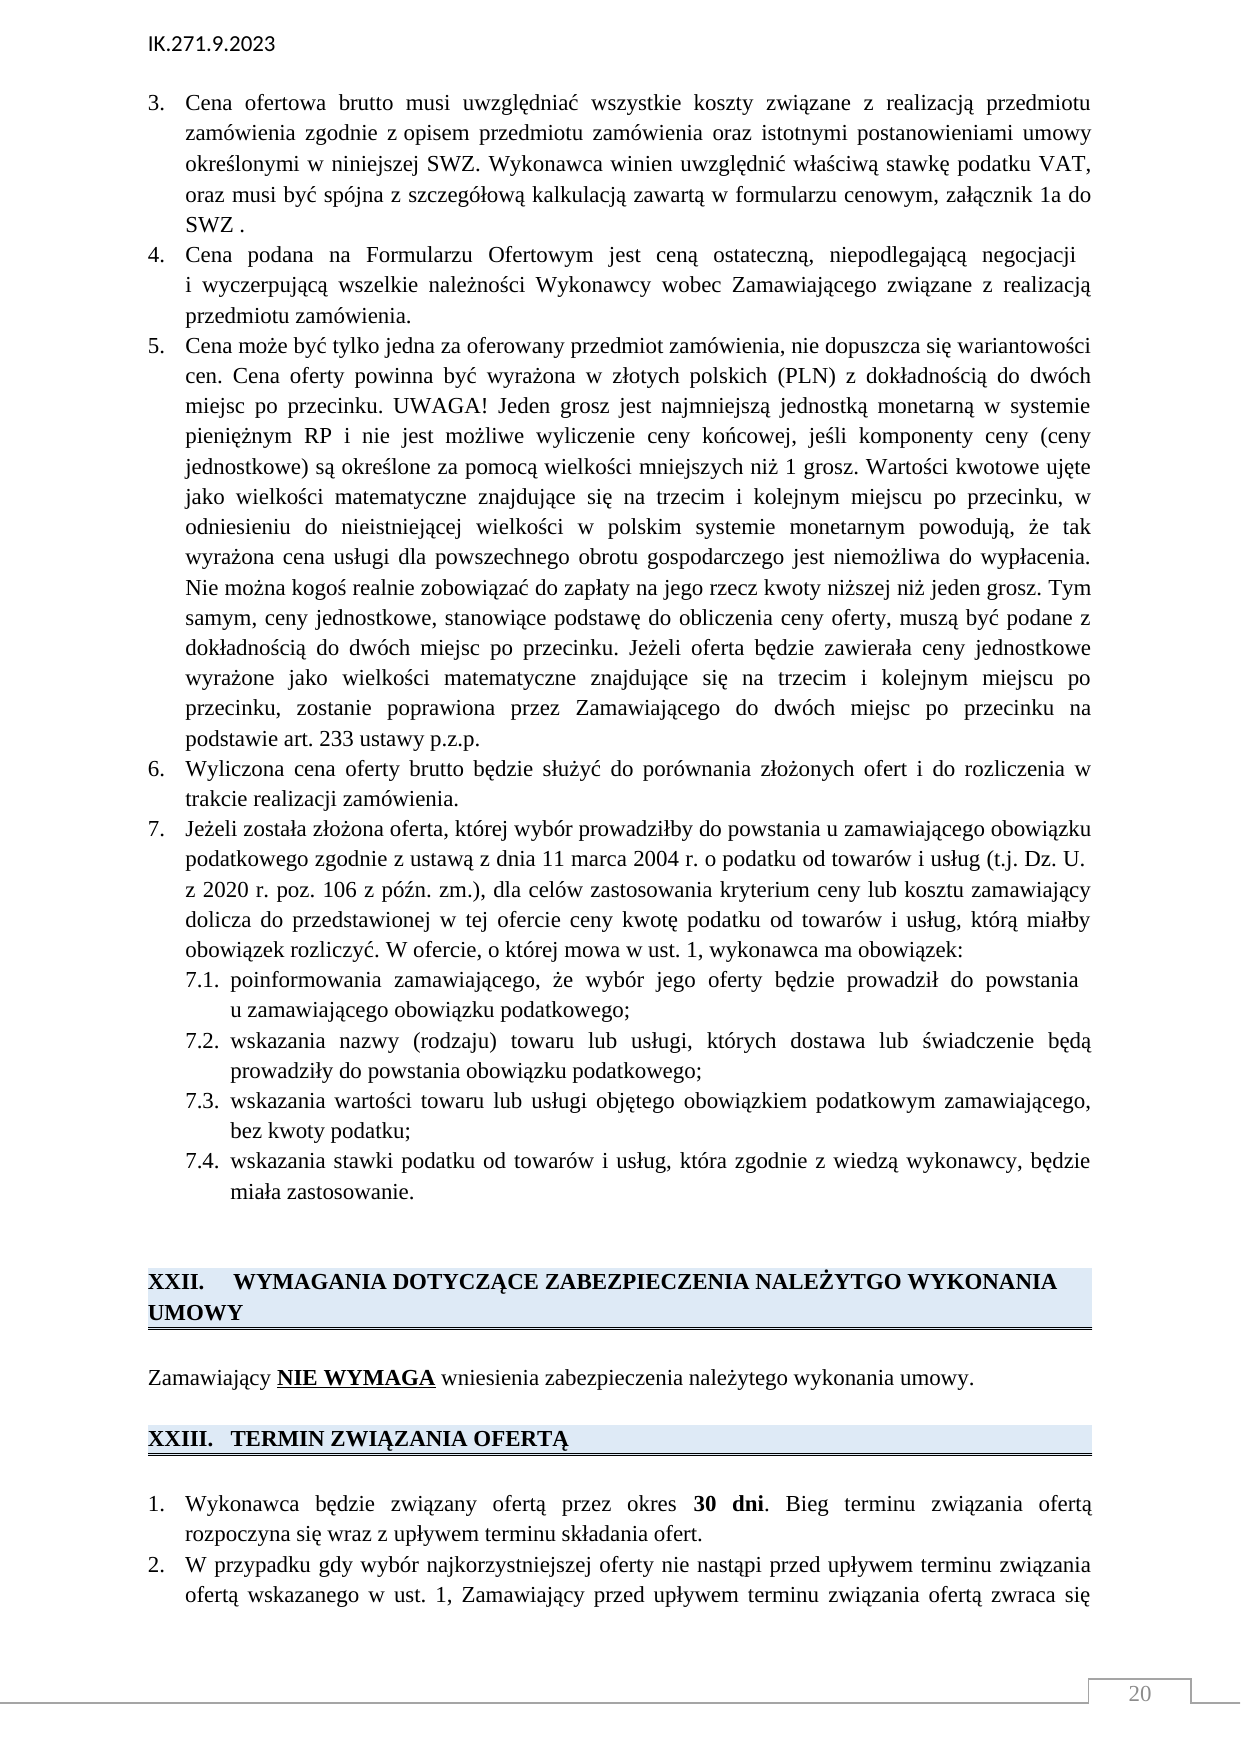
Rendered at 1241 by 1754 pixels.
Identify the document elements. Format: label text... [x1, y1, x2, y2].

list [148, 1551, 1092, 1607]
list poinformowania zamawiającego, że wybór jego oferty będzie prowadził do powstania u zamawiającego obowiązku podatkowego; [185, 966, 1092, 1023]
list Jeżeli została złożona oferta, której wybór prowadziłby do powstania u zamawiającego obowiązku podatkowego zgodnie z ustawą z dnia 11 marca 2004 r. o podatku od towarów i usług (t.j. Dz. U. z 2020 r. poz. 106 z późn. zm.), dla celów zastosowania kryterium ceny lub kosztu zamawiający dolicza do przedstawionej w tej ofercie ceny kwotę podatku od towarów i usług, którą miałby obowiązek rozliczyć. W ofercie, o której mowa w ust. 1, wykonawca ma obowiązek: [148, 815, 1092, 962]
list wskazania nazwy (rodzaju) towaru lub usługi, których dostawa lub świadczenie będą prowadziły do powstania obowiązku podatkowego; [185, 1027, 1092, 1083]
list Cena ofertowa brutto musi uwzględniać wszystkie koszty związane z realizacją przedmiotu zamówienia zgodnie z opisem przedmiotu zamówienia oraz istotnymi postanowieniami umowy określonymi w niniejszej SWZ. Wykonawca winien uwzględnić właściwą stawkę podatku VAT, oraz musi być spójna z szczegółową kalkulacją zawartą w formularzu cenowym, załącznik 1a do SWZ . [148, 89, 1092, 237]
text XXIII. TERMIN ZWIĄZANIA OFERTĄ [148, 1425, 1092, 1453]
list Wyliczona cena oferty brutto będzie służyć do porównania złożonych ofert i do rozliczenia w trakcie realizacji zamówienia. [148, 755, 1092, 811]
list wskazania wartości towaru lub usługi objętego obowiązkiem podatkowym zamawiającego, bez kwoty podatku; [185, 1087, 1092, 1144]
list Cena podana na Formularzu Ofertowym jest ceną ostateczną, niepodlegającą negocjacji i wyczerpującą wszelkie należności Wykonawcy wobec Zamawiającego związane z realizacją przedmiotu zamówienia. [148, 241, 1092, 328]
list Wykonawca będzie związany ofertą przez okres 30 dni. Bieg terminu związania ofertą rozpoczyna się wraz z upływem terminu składania ofert. [148, 1490, 1092, 1547]
text XXII. WYMAGANIA DOTYCZĄCE ZABEZPIECZENIA NALEŻYTGO WYKONANIA UMOWY [148, 1268, 1092, 1327]
list Cena może być tylko jedna za oferowany przedmiot zamówienia, nie dopuszcza się wariantowości cen. Cena oferty powinna być wyrażona w złotych polskich (PLN) z dokładnością do dwóch miejsc po przecinku. UWAGA! Jeden grosz jest najmniejszą jednostką monetarną w systemie pieniężnym RP i nie jest możliwe wyliczenie ceny końcowej, jeśli komponenty ceny (ceny jednostkowe) są określone za pomocą wielkości mniejszych niż 1 grosz. Wartości kwotowe ujęte jako wielkości matematyczne znajdujące się na trzecim i kolejnym miejscu po przecinku, w odniesieniu do nieistniejącej wielkości w polskim systemie monetarnym powodują, że tak wyrażona cena usługi dla powszechnego obrotu gospodarczego jest niemożliwa do wypłacenia. Nie można kogoś realnie zobowiązać do zapłaty na jego rzecz kwoty niższej niż jeden grosz. Tym samym, ceny jednostkowe, stanowiące podstawę do obliczenia ceny oferty, muszą być podane z dokładnością do dwóch miejsc po przecinku. Jeżeli oferta będzie zawierała ceny jednostkowe wyrażone jako wielkości matematyczne znajdujące się na trzecim i kolejnym miejscu po przecinku, zostanie poprawiona przez Zamawiającego do dwóch miejsc po przecinku na podstawie art. 233 ustawy p.z.p. [148, 332, 1092, 751]
list wskazania stawki podatku od towarów i usług, która zgodnie z wiedzą wykonawcy, będzie miała zastosowanie. [185, 1148, 1092, 1204]
text Zamawiający NIE WYMAGA wniesienia zabezpieczenia należytego wykonania umowy. [148, 1364, 1092, 1391]
